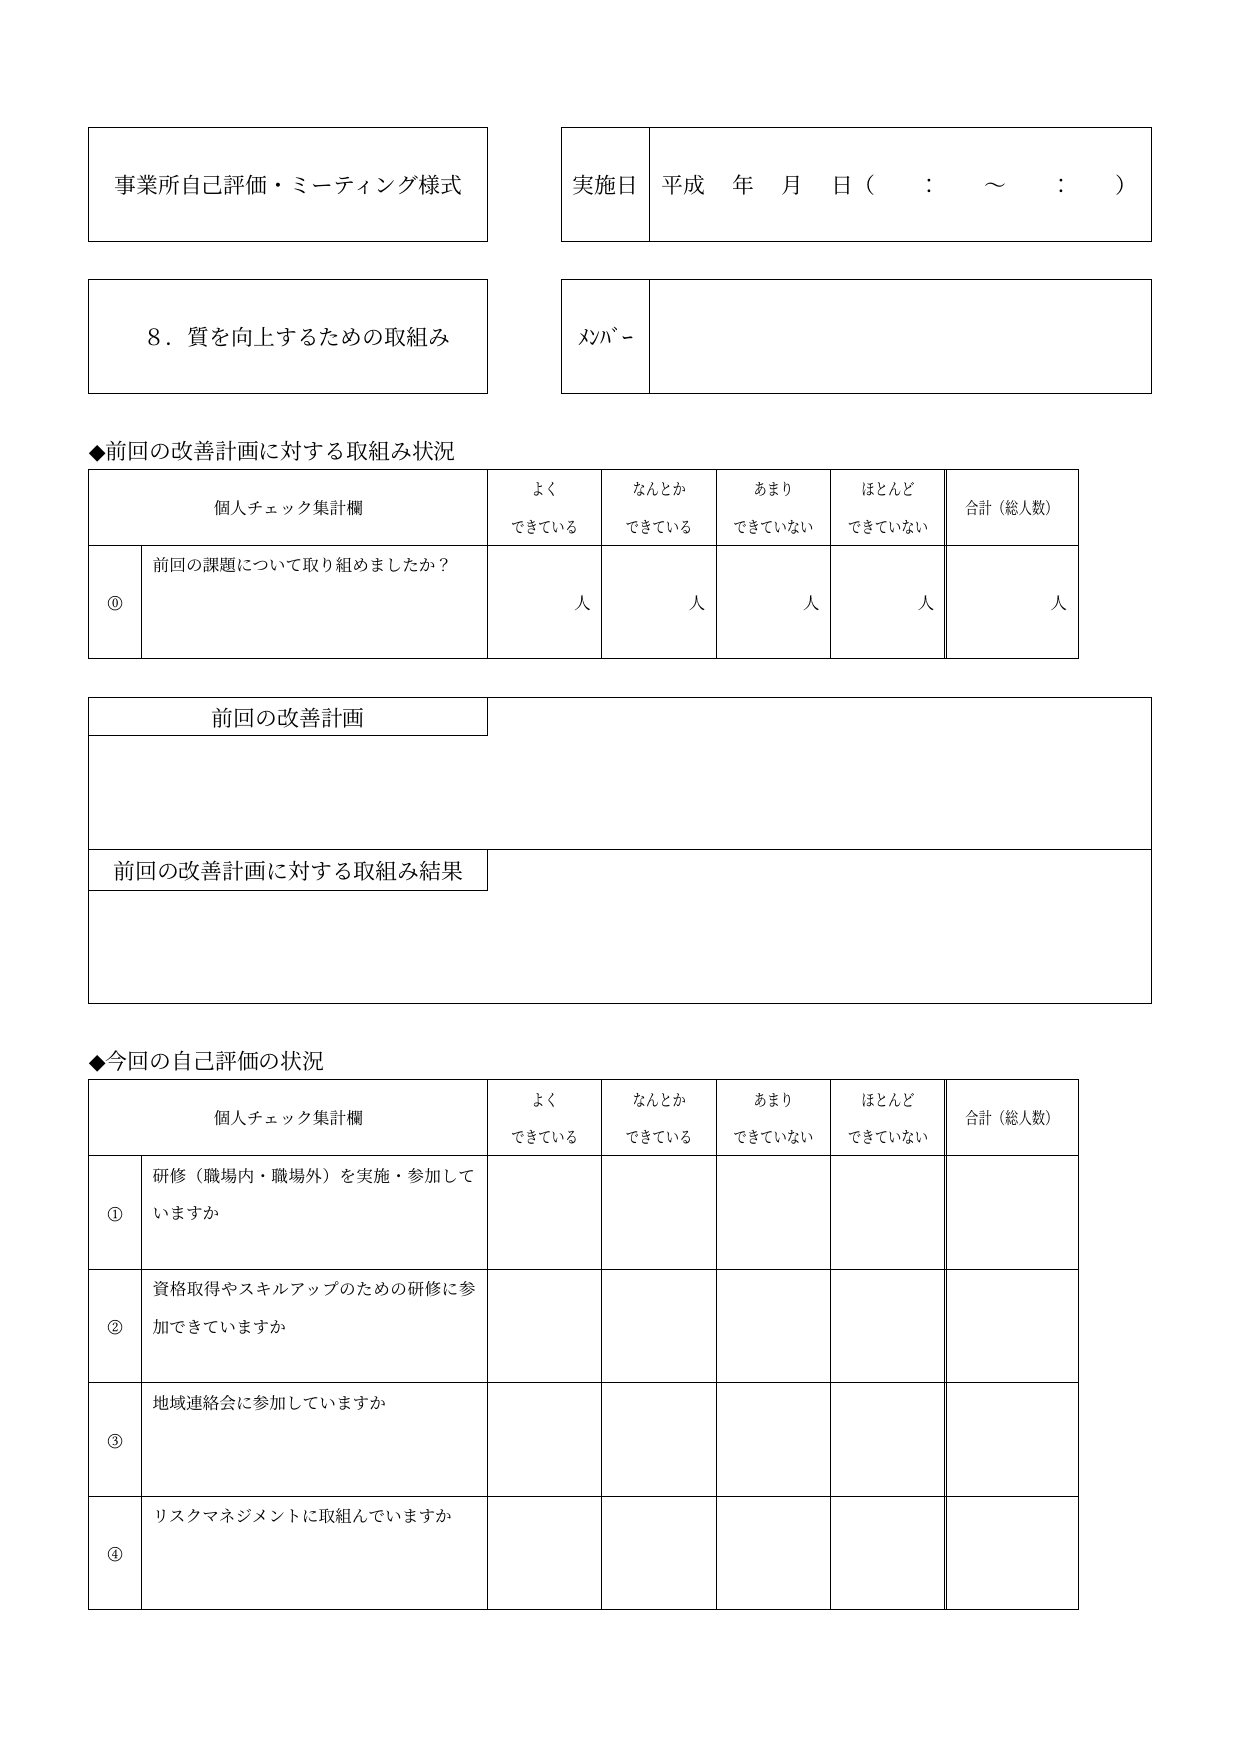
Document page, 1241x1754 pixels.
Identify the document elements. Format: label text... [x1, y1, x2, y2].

table_header 事業所自己評価・ミーティング様式 [89, 128, 487, 241]
table_cell [89, 890, 1151, 1003]
table_cell 人 [717, 546, 830, 658]
table_cell [831, 1270, 944, 1382]
table_cell 人 [602, 546, 716, 658]
table_cell [947, 1156, 1078, 1269]
table_cell [831, 1383, 944, 1496]
table_header ８．質を向上するための取組み [89, 280, 487, 393]
table_cell ① [89, 1156, 141, 1269]
table_cell [717, 1270, 830, 1382]
table_cell [717, 1383, 830, 1496]
table_cell 資格取得やスキルアップのための研修に参加できていますか [142, 1270, 487, 1382]
table_cell [831, 1156, 944, 1269]
table_cell [602, 1497, 716, 1609]
table_cell [831, 1497, 944, 1609]
table_header ﾒﾝﾊﾞｰ [562, 280, 649, 393]
table_cell 人 [831, 546, 944, 658]
table_cell ④ [89, 1497, 141, 1609]
table_cell [488, 1270, 601, 1382]
table_header [488, 698, 1151, 735]
table_cell 地域連絡会に参加していますか [142, 1383, 487, 1496]
table_cell ③ [89, 1383, 141, 1496]
table_header 個人チェック集計欄 [89, 470, 487, 545]
table_header あまり できていない [717, 470, 830, 545]
table_cell [488, 1497, 601, 1609]
table_cell [602, 1383, 716, 1496]
table_cell 研修（職場内・職場外）を実施・参加していますか [142, 1156, 487, 1269]
table_cell [89, 735, 1151, 849]
table_header よく できている [488, 1080, 601, 1155]
table_cell 前回の課題について取り組めましたか？ [142, 546, 487, 658]
table_cell [947, 1497, 1078, 1609]
table_header 前回の改善計画 [89, 698, 487, 735]
table_cell 人 [488, 546, 601, 658]
table_header 個人チェック集計欄 [89, 1080, 487, 1155]
table_header 平成 年 月 日（ ： ～ ： ） [650, 128, 1151, 241]
table_cell [488, 1156, 601, 1269]
table_header 合計（総人数） [947, 1080, 1078, 1155]
table_header [488, 127, 561, 241]
table_header ほとんど できていない [831, 1080, 944, 1155]
table_cell [947, 1383, 1078, 1496]
table_cell [717, 1497, 830, 1609]
table_cell [717, 1156, 830, 1269]
table_header よく できている [488, 470, 601, 545]
table_header [650, 280, 1151, 393]
table_header ほとんど できていない [831, 470, 944, 545]
table_cell [488, 850, 1151, 889]
table_header なんとか できている [602, 1080, 716, 1155]
table_header 合計（総人数） [947, 470, 1078, 545]
table_cell [947, 1270, 1078, 1382]
table_header あまり できていない [717, 1080, 830, 1155]
table_cell リスクマネジメントに取組んでいますか [142, 1497, 487, 1609]
table_cell ⓪ [89, 546, 141, 658]
table_cell [602, 1270, 716, 1382]
table_cell 人 [947, 546, 1078, 658]
table_cell [602, 1156, 716, 1269]
table_header [488, 279, 561, 393]
table_cell [488, 1383, 601, 1496]
table_cell ② [89, 1270, 141, 1382]
text ◆前回の改善計画に対する取組み状況 [89, 431, 1152, 469]
table_header なんとか できている [602, 470, 716, 545]
table_header 実施日 [562, 128, 649, 241]
table_cell 前回の改善計画に対する取組み結果 [89, 850, 487, 889]
text ◆今回の自己評価の状況 [89, 1042, 1152, 1079]
